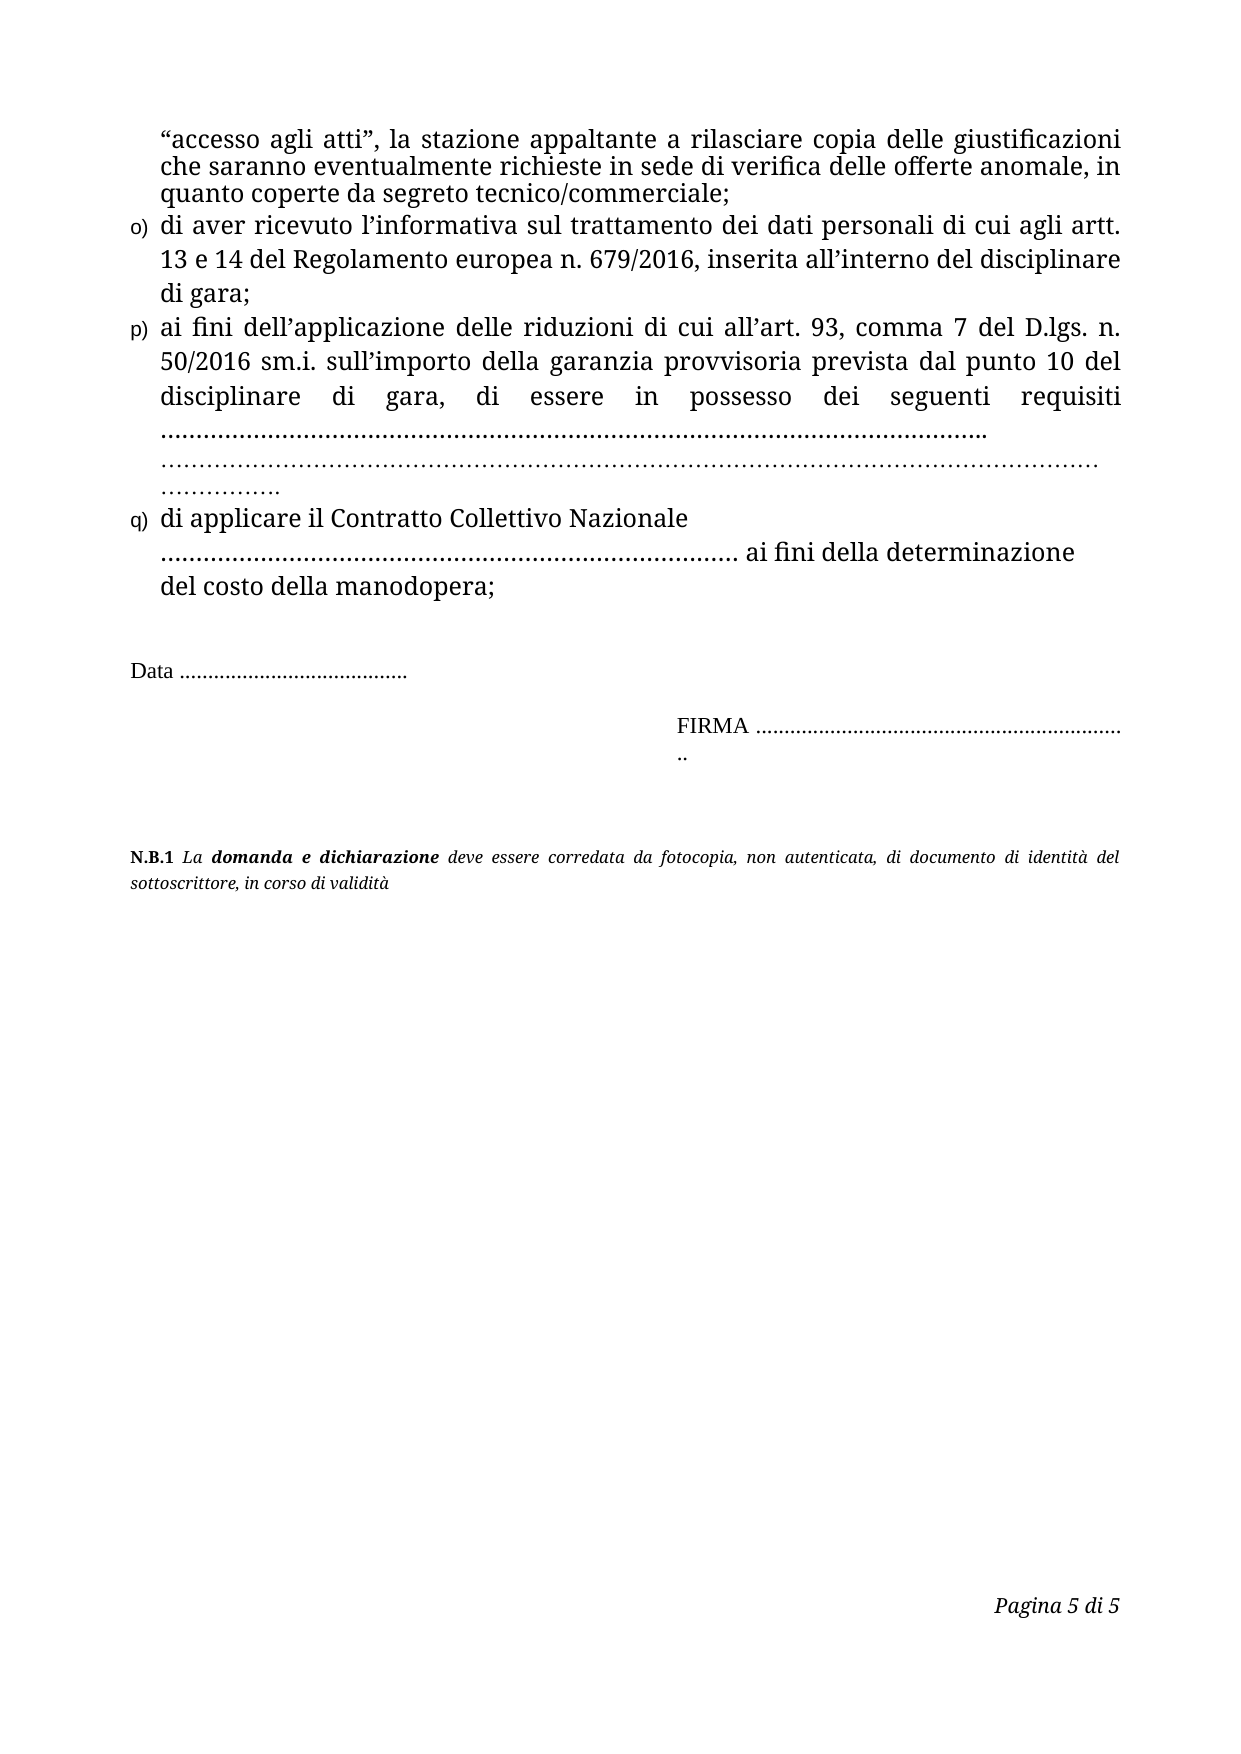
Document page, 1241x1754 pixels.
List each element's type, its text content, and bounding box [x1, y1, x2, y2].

text Data ........................................ [130, 657, 1122, 683]
list di applicare il Contratto Collettivo Nazionale ……………………………………………………………………… ai fini della determinazione del costo della manodopera; [130, 500, 1102, 602]
list ai fini dell’applicazione delle riduzioni di cui all’art. 93, comma 7 del D.lgs. n. 50/2016 sm.i. sull’importo della garanzia provvisoria prevista dal punto 10 del disciplinare di gara, di essere in possesso dei seguenti requisiti …………………………………………………………………………………………………….. [130, 310, 1122, 446]
list di aver ricevuto l’informativa sul trattamento dei dati personali di cui agli artt. 13 e 14 del Regolamento europea n. 679/2016, inserita all’interno del disciplinare di gara; [130, 208, 1122, 310]
text N.B.1 La domanda e dichiarazione deve essere corredata da fotocopia, non autenticata, di documento di identità del sottoscrittore, in corso di validità [130, 846, 1122, 894]
text FIRMA .................................................................. [677, 712, 1122, 766]
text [160, 127, 1122, 208]
text …………………………………………………………………………………………………………………………. [160, 446, 1122, 500]
